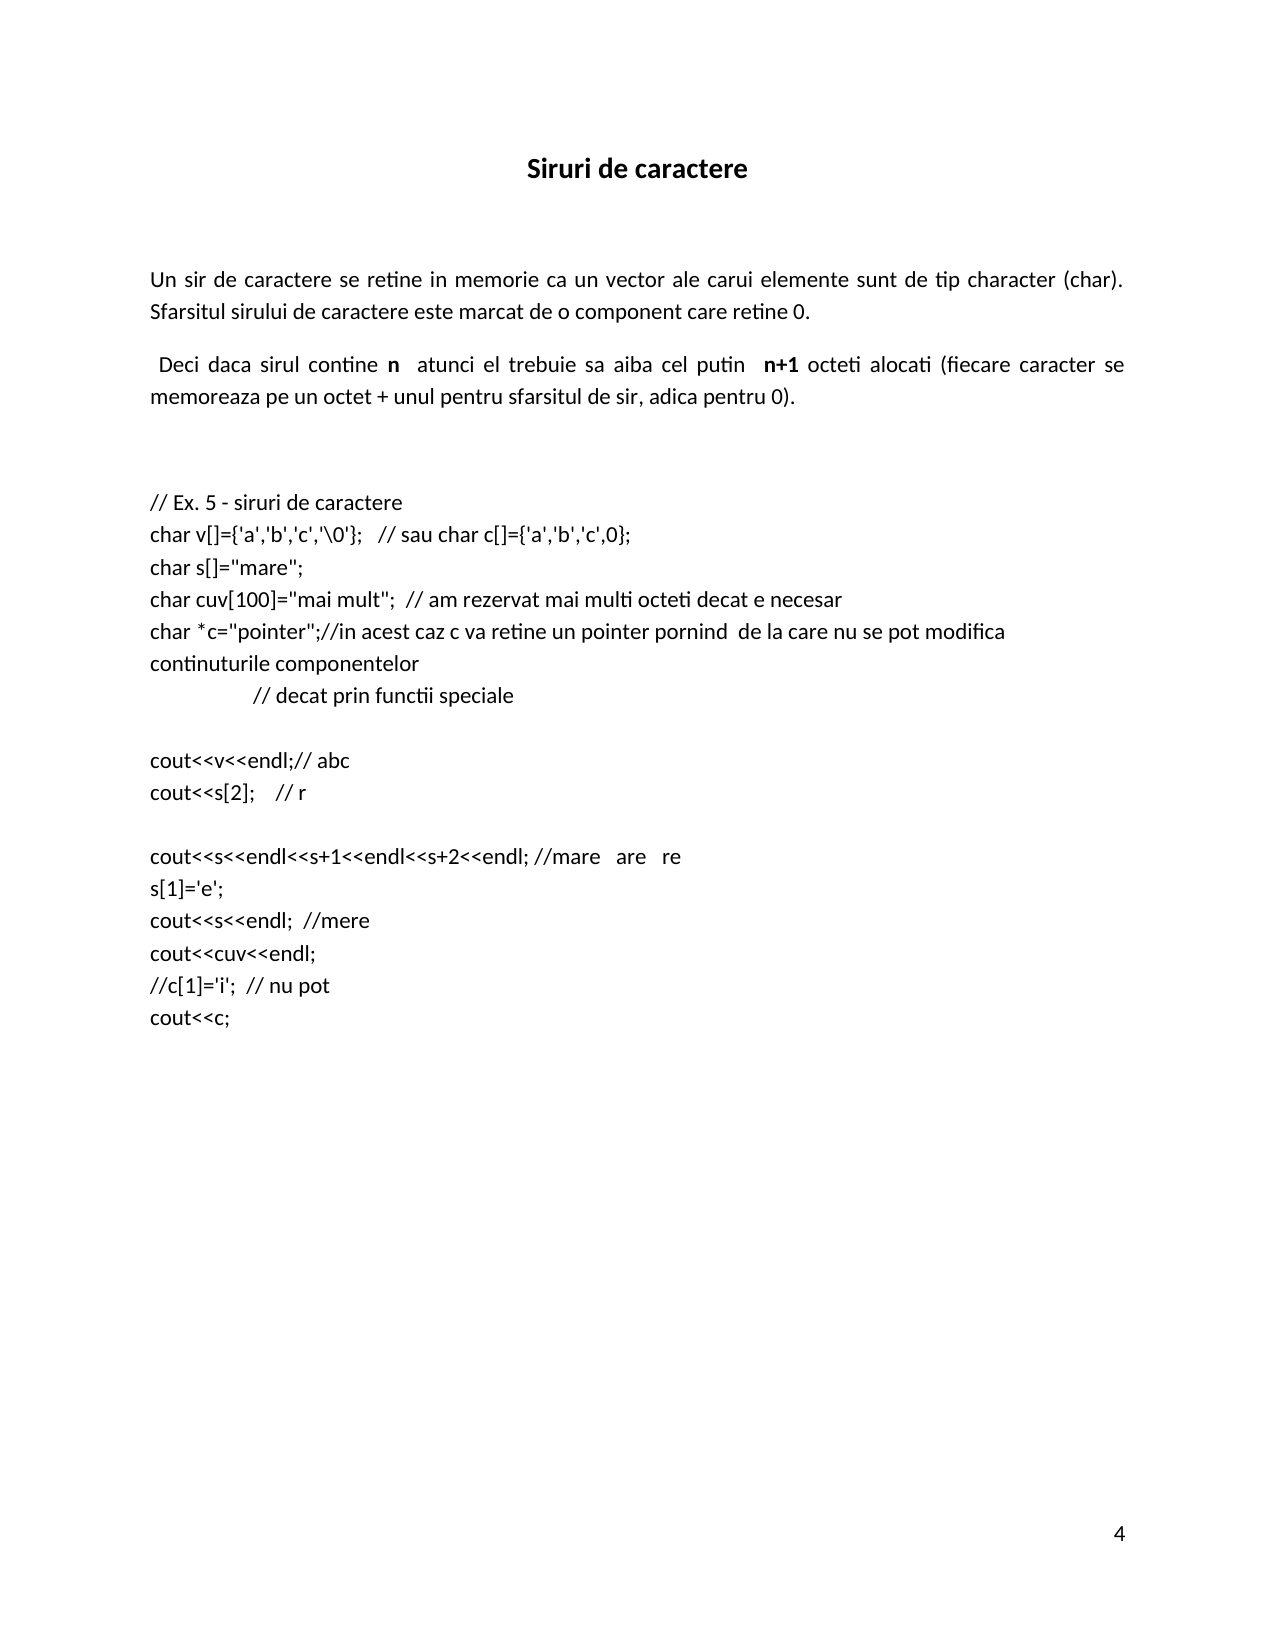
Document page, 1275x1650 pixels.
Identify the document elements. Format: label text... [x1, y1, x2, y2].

text cout<<s<<endl; //mere [150, 907, 1125, 935]
text char cuv[100]="mai mult"; // am rezervat mai multi octeti decat e necesar [150, 585, 1125, 613]
text cout<<cuv<<endl; [150, 939, 1125, 967]
text cout<<s[2]; // r [150, 778, 1125, 806]
text // decat prin functii speciale [150, 681, 1125, 709]
text char v[]={'a','b','c','\0'}; // sau char c[]={'a','b','c',0}; [150, 520, 1125, 548]
text cout<<v<<endl;// abc [150, 746, 1125, 774]
text cout<<c; [150, 1003, 1125, 1031]
text char s[]="mare"; [150, 553, 1125, 581]
text //c[1]='i'; // nu pot [150, 971, 1125, 999]
text // Ex. 5 - siruri de caractere [150, 488, 1125, 516]
text Un sir de caractere se retine in memorie ca un vector ale carui elemente sunt de tip character (char). Sfarsitul sirului de caractere este marcat de o component care retine 0. [150, 265, 1125, 325]
text Siruri de caractere [150, 150, 1125, 186]
text char *c="pointer";//in acest caz c va retine un pointer pornind de la care nu se pot modifica continuturile componentelor [150, 617, 1125, 677]
text cout<<s<<endl<<s+1<<endl<<s+2<<endl; //mare are re [150, 842, 1125, 870]
text Deci daca sirul contine n atunci el trebuie sa aiba cel putin n+1 octeti alocati (fiecare caracter se memoreaza pe un octet + unul pentru sfarsitul de sir, adica pentru 0). [150, 350, 1125, 410]
text s[1]='e'; [150, 874, 1125, 902]
